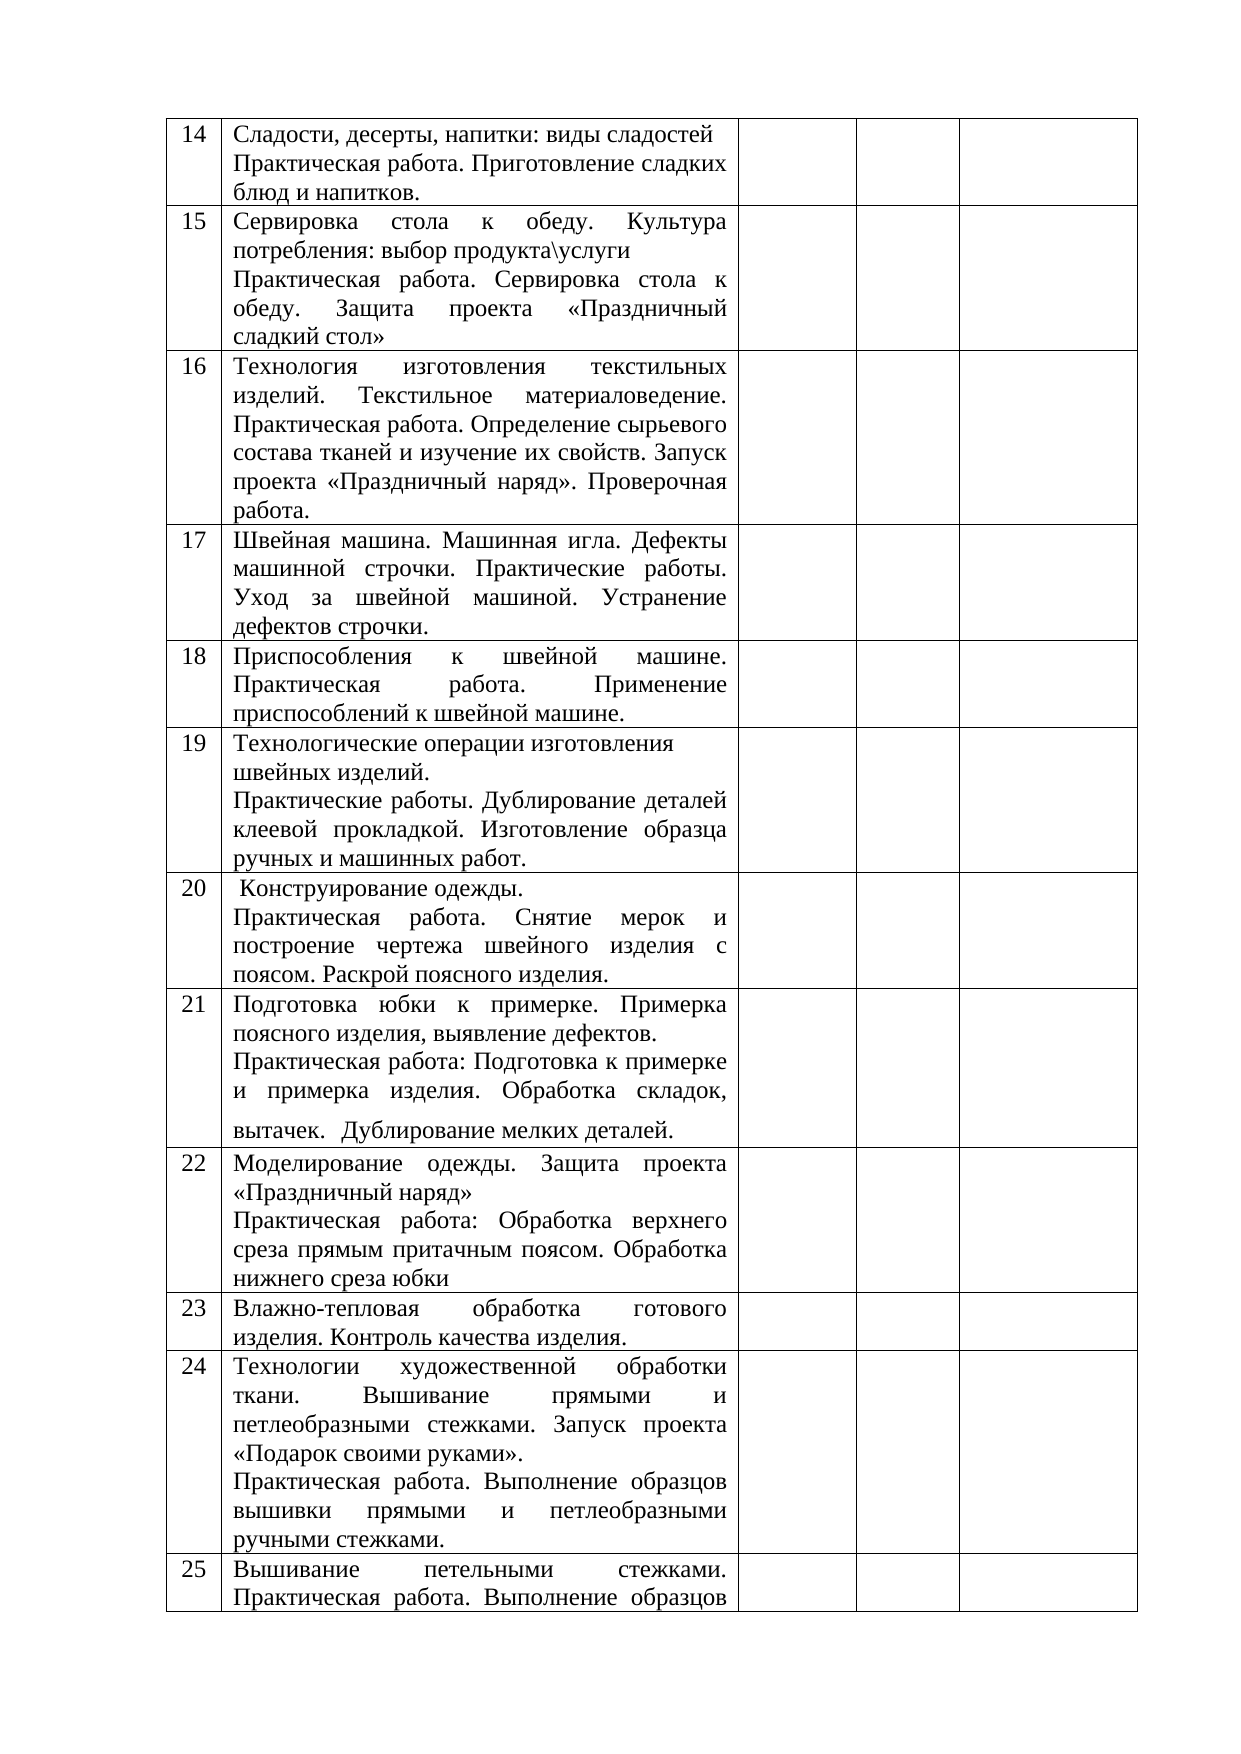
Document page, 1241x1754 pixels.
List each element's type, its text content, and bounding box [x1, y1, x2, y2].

table_cell [960, 351, 1137, 524]
table_cell [960, 728, 1137, 872]
table_cell 22 [167, 1148, 221, 1292]
table_cell Сервировка стола к обеду. Культура потребления: выбор продукта\услуги Практическая работа. Сервировка стола к обеду. Защита проекта «Праздничный сладкий стол» [222, 206, 738, 350]
table_cell [739, 119, 856, 205]
table_cell 15 [167, 206, 221, 350]
table_cell [739, 873, 856, 988]
table_cell 17 [167, 525, 221, 640]
table_cell [739, 989, 856, 1147]
table_cell [857, 873, 959, 988]
table_cell [857, 525, 959, 640]
table_cell Влажно-тепловая обработка готового изделия. Контроль качества изделия. [222, 1293, 738, 1350]
table_cell 14 [167, 119, 221, 205]
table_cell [222, 1554, 738, 1611]
table_cell Технология изготовления текстильных изделий. Текстильное материаловедение. Практическая работа. Определение сырьевого состава тканей и изучение их свойств. Запуск проекта «Праздничный наряд». Проверочная работа. [222, 351, 738, 524]
table_cell 23 [167, 1293, 221, 1350]
table_cell Приспособления к швейной машине. Практическая работа. Применение приспособлений к швейной машине. [222, 641, 738, 727]
table_cell [960, 873, 1137, 988]
table_cell [857, 1554, 959, 1611]
table_cell Технологические операции изготовления швейных изделий. Практические работы. Дублирование деталей клеевой прокладкой. Изготовление образца ручных и машинных работ. [222, 728, 738, 872]
table_cell [739, 641, 856, 727]
table_cell [739, 1293, 856, 1350]
table_cell [739, 351, 856, 524]
table_cell Технологии художественной обработки ткани. Вышивание прямыми и петлеобразными стежками. Запуск проекта «Подарок своими руками». Практическая работа. Выполнение образцов вышивки прямыми и петлеобразными ручными стежками. [222, 1351, 738, 1553]
table_cell [857, 641, 959, 727]
table_cell [739, 1554, 856, 1611]
table_cell 24 [167, 1351, 221, 1553]
table_cell 21 [167, 989, 221, 1147]
table_cell [960, 1554, 1137, 1611]
table_cell [857, 1293, 959, 1350]
table_cell Конструирование одежды. Практическая работа. Снятие мерок и построение чертежа швейного изделия с поясом. Раскрой поясного изделия. [222, 873, 738, 988]
table_cell [739, 728, 856, 872]
table_cell [857, 728, 959, 872]
table_cell [857, 351, 959, 524]
table_cell 25 [167, 1554, 221, 1611]
table_cell [960, 119, 1137, 205]
table_cell [960, 206, 1137, 350]
table_cell [960, 525, 1137, 640]
table_cell [960, 1148, 1137, 1292]
table_cell [960, 1351, 1137, 1553]
table_cell [739, 1351, 856, 1553]
table_cell [857, 1148, 959, 1292]
table_cell 19 [167, 728, 221, 872]
table_cell [960, 641, 1137, 727]
table_cell 18 [167, 641, 221, 727]
table_cell Моделирование одежды. Защита проекта «Праздничный наряд» Практическая работа: Обработка верхнего среза прямым притачным поясом. Обработка нижнего среза юбки [222, 1148, 738, 1292]
table_cell [857, 119, 959, 205]
table_cell [960, 989, 1137, 1147]
table_cell 20 [167, 873, 221, 988]
table_cell [857, 206, 959, 350]
table_cell [857, 989, 959, 1147]
table_cell [739, 1148, 856, 1292]
table_cell Швейная машина. Машинная игла. Дефекты машинной строчки. Практические работы. Уход за швейной машиной. Устранение дефектов строчки. [222, 525, 738, 640]
table_cell [739, 525, 856, 640]
table_cell [857, 1351, 959, 1553]
table_cell Подготовка юбки к примерке. Примерка поясного изделия, выявление дефектов. Практическая работа: Подготовка к примерке и примерка изделия. Обработка складок, вытачек. Дублирование мелких деталей. [222, 989, 738, 1147]
table_cell Сладости, десерты, напитки: виды сладостей Практическая работа. Приготовление сладких блюд и напитков. [222, 119, 738, 205]
table_cell [739, 206, 856, 350]
table_cell [960, 1293, 1137, 1350]
table_cell 16 [167, 351, 221, 524]
